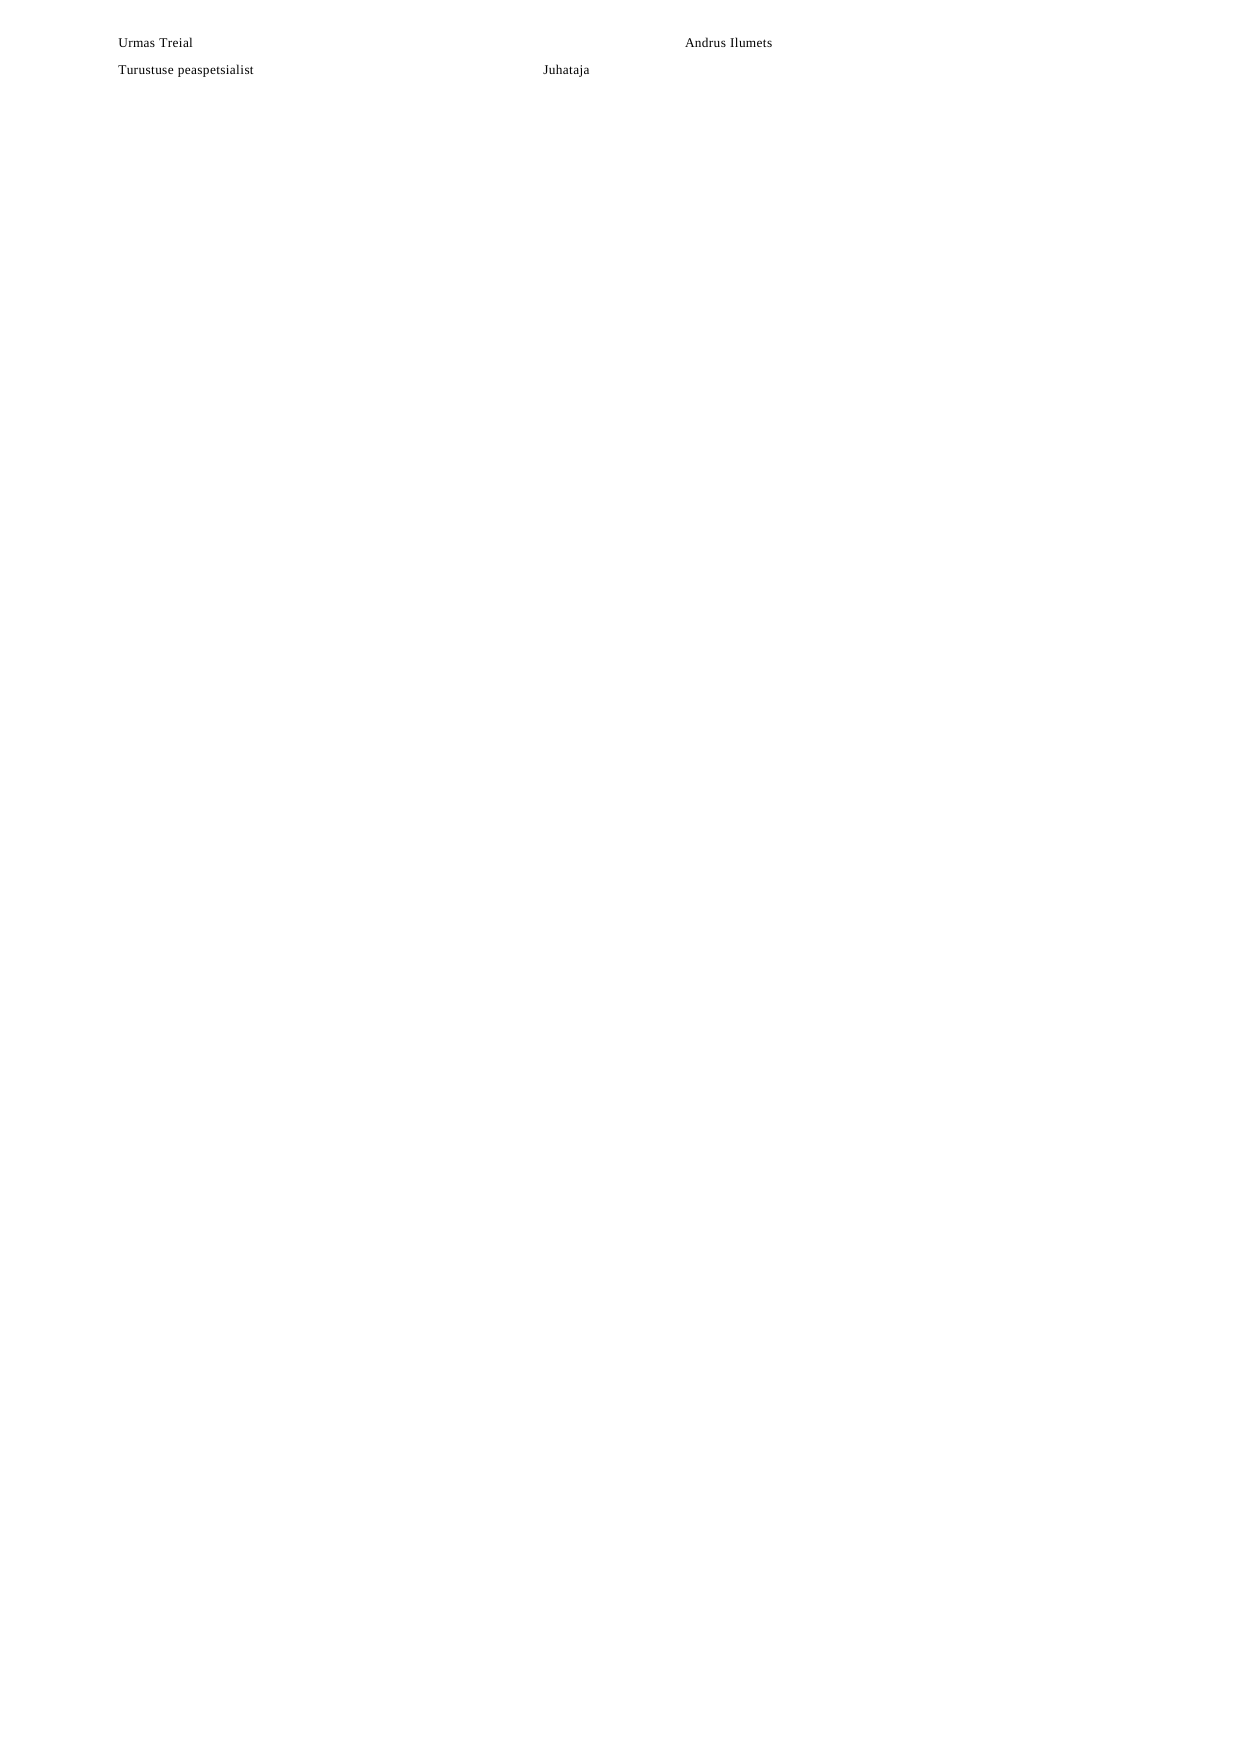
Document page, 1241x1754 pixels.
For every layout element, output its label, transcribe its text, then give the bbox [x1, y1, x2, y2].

text Turustuse peaspetsialist Juhataja [118, 62, 1152, 88]
text Urmas Treial Andrus Ilumets [118, 35, 1152, 62]
